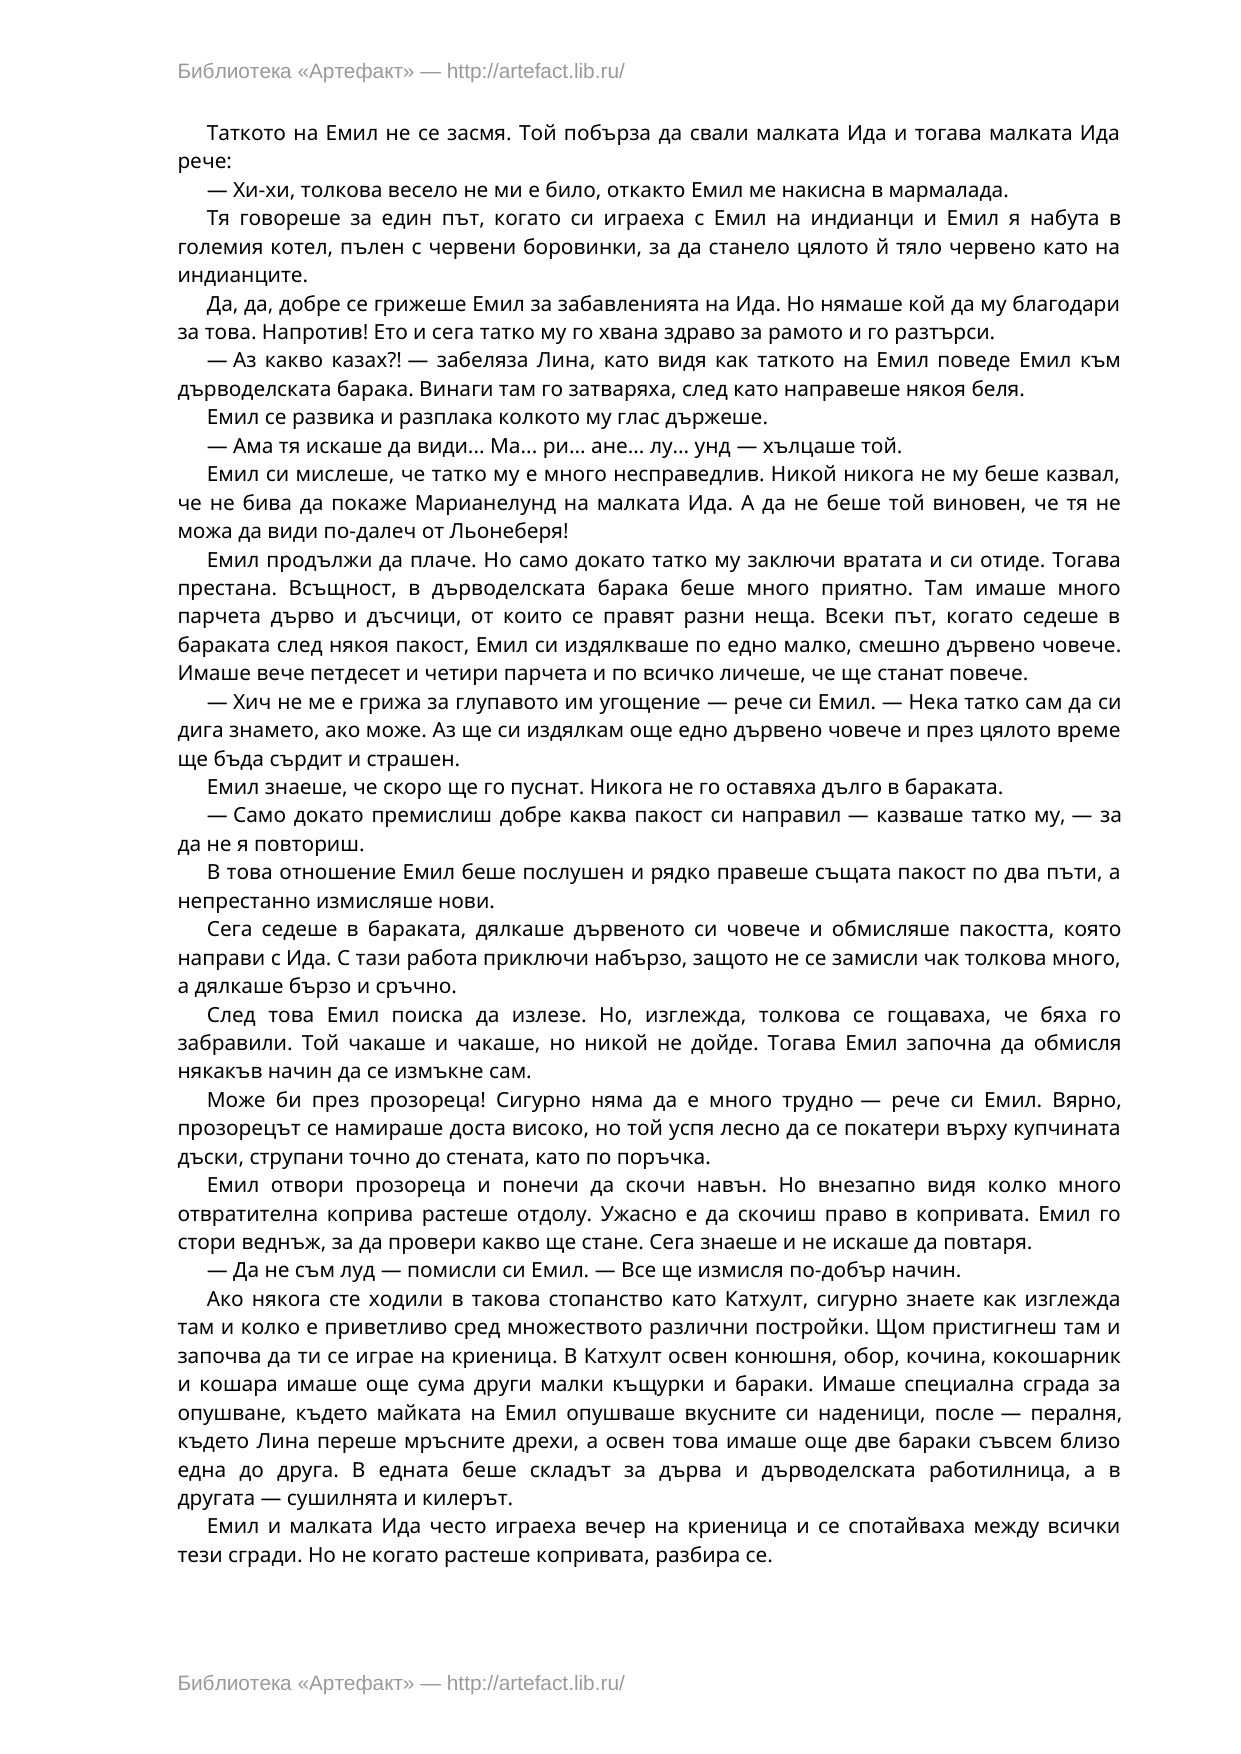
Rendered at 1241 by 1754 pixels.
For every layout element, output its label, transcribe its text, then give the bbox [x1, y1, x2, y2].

text Емил се развика и разплака колкото му глас държеше. [177, 402, 1122, 431]
text Ако някога сте ходили в такова стопанство като Катхулт, сигурно знаете как изглежда там и колко е приветливо сред множеството различни постройки. Щом пристигнеш там и започва да ти се играе на криеница. В Катхулт освен конюшня, обор, кочина, кокошарник и кошара имаше още сума други малки къщурки и бараки. Имаше специална сграда за опушване, където майката на Емил опушваше вкусните си наденици, после — пералня, където Лина переше мръсните дрехи, а освен това имаше още две бараки съвсем близо една до друга. В едната беше складът за дърва и дърводелската работилница, а в другата — сушилнята и килерът. [177, 1284, 1122, 1512]
text — Аз какво казах?! — забеляза Лина, като видя как таткото на Емил поведе Емил към дърводелската барака. Винаги там го затваряха, след като направеше някоя беля. [177, 346, 1122, 402]
text Емил и малката Ида често играеха вечер на криеница и се спотайваха между всички тези сгради. Но не когато растеше копривата, разбира се. [177, 1512, 1122, 1568]
text Емил си мислеше, че татко му е много несправедлив. Никой никога не му беше казвал, че не бива да покаже Марианелунд на малката Ида. А да не беше той виновен, че тя не можа да види по-далеч от Льонеберя! [177, 459, 1122, 545]
text Емил отвори прозореца и понечи да скочи навън. Но внезапно видя колко много отвратителна коприва растеше отдолу. Ужасно е да скочиш право в копривата. Емил го стори веднъж, за да провери какво ще стане. Сега знаеше и не искаше да повтаря. [177, 1170, 1122, 1256]
text — Само докато премислиш добре каква пакост си направил — казваше татко му, — за да не я повториш. [177, 801, 1122, 857]
text — Хич не ме е грижа за глупавото им угощение — рече си Емил. — Нека татко сам да си дига знамето, ако може. Аз ще си издялкам още едно дървено човече и през цялото време ще бъда сърдит и страшен. [177, 687, 1122, 772]
text — Да не съм луд — помисли си Емил. — Все ще измисля по-добър начин. [177, 1256, 1122, 1284]
text — Хи-хи, толкова весело не ми е било, откакто Емил ме накисна в мармалада. [177, 175, 1122, 203]
text В това отношение Емил беше послушен и рядко правеше същата пакост по два пъти, а непрестанно измисляше нови. [177, 857, 1122, 914]
text Емил знаеше, че скоро ще го пуснат. Никога не го оставяха дълго в бараката. [177, 772, 1122, 801]
text След това Емил поиска да излезе. Но, изглежда, толкова се гощаваха, че бяха го забравили. Той чакаше и чакаше, но никой не дойде. Тогава Емил започна да обмисля някакъв начин да се измъкне сам. [177, 1000, 1122, 1085]
text Таткото на Емил не се засмя. Той побърза да свали малката Ида и тогава малката Ида рече: [177, 118, 1122, 175]
text Емил продължи да плаче. Но само докато татко му заключи вратата и си отиде. Тогава престана. Всъщност, в дърводелската барака беше много приятно. Там имаше много парчета дърво и дъсчици, от които се правят разни неща. Всеки път, когато седеше в бараката след някоя пакост, Емил си издялкваше по едно малко, смешно дървено човече. Имаше вече петдесет и четири парчета и по всичко личеше, че ще станат повече. [177, 545, 1122, 687]
text — Ама тя искаше да види... Ма... ри... ане... лу... унд — хълцаше той. [177, 431, 1122, 459]
text Сега седеше в бараката, дялкаше дървеното си човече и обмисляше пакостта, която направи с Ида. С тази работа приключи набързо, защото не се замисли чак толкова много, а дялкаше бързо и сръчно. [177, 914, 1122, 1000]
text Да, да, добре се грижеше Емил за забавленията на Ида. Но нямаше кой да му благодари за това. Напротив! Ето и сега татко му го хвана здраво за рамото и го разтърси. [177, 289, 1122, 346]
text Може би през прозореца! Сигурно няма да е много трудно — рече си Емил. Вярно, прозорецът се намираше доста високо, но той успя лесно да се покатери върху купчината дъски, струпани точно до стената, като по поръчка. [177, 1085, 1122, 1170]
text Тя говореше за един път, когато си играеха с Емил на индианци и Емил я набута в големия котел, пълен с червени боровинки, за да станело цялото й тяло червено като на индианците. [177, 203, 1122, 289]
